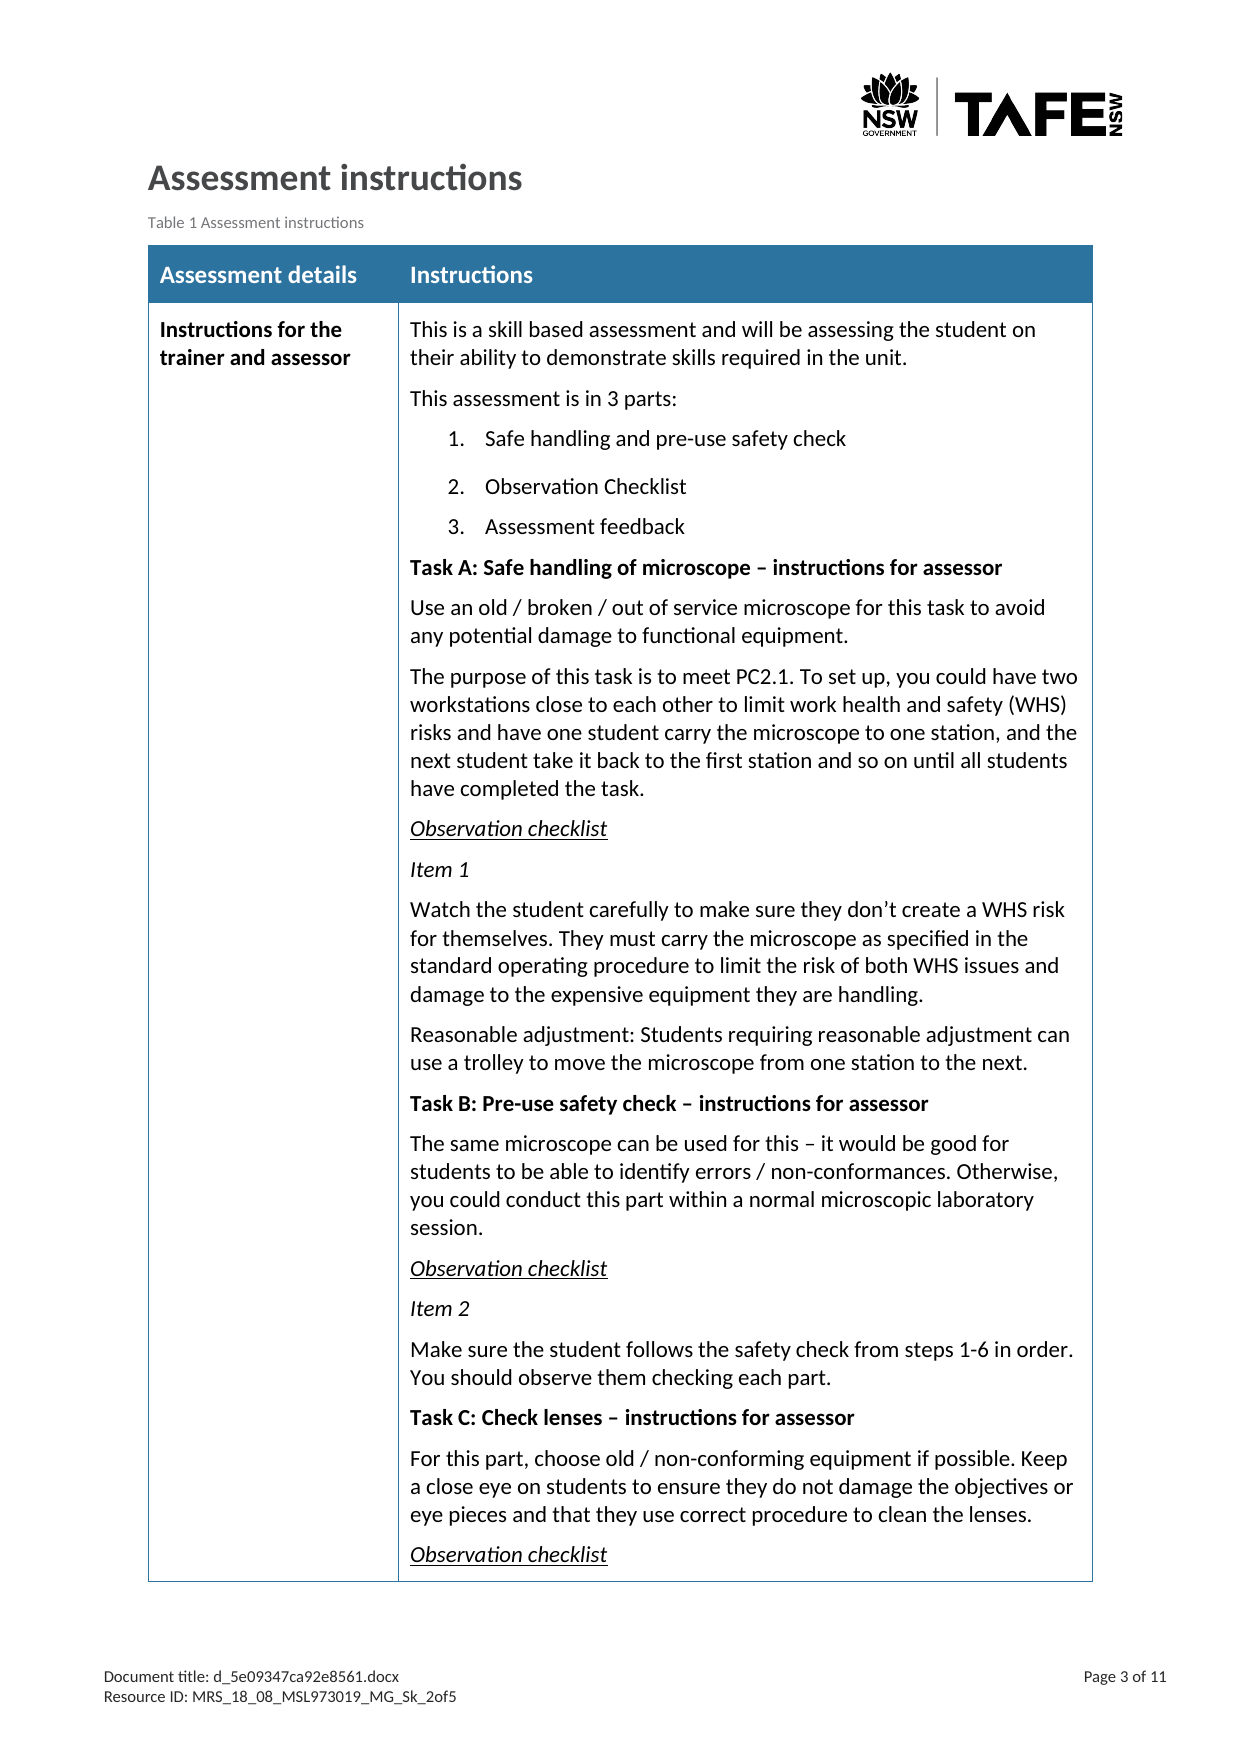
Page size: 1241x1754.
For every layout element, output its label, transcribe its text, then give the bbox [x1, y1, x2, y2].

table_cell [149, 303, 398, 1581]
picture [861, 71, 1123, 137]
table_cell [399, 303, 1092, 1581]
subtitle Assessment instructions [148, 154, 1092, 200]
table_header Instructions [399, 246, 1092, 302]
table_header Assessment details [149, 246, 398, 302]
text Table 1 Assessment instructions [148, 212, 1092, 233]
